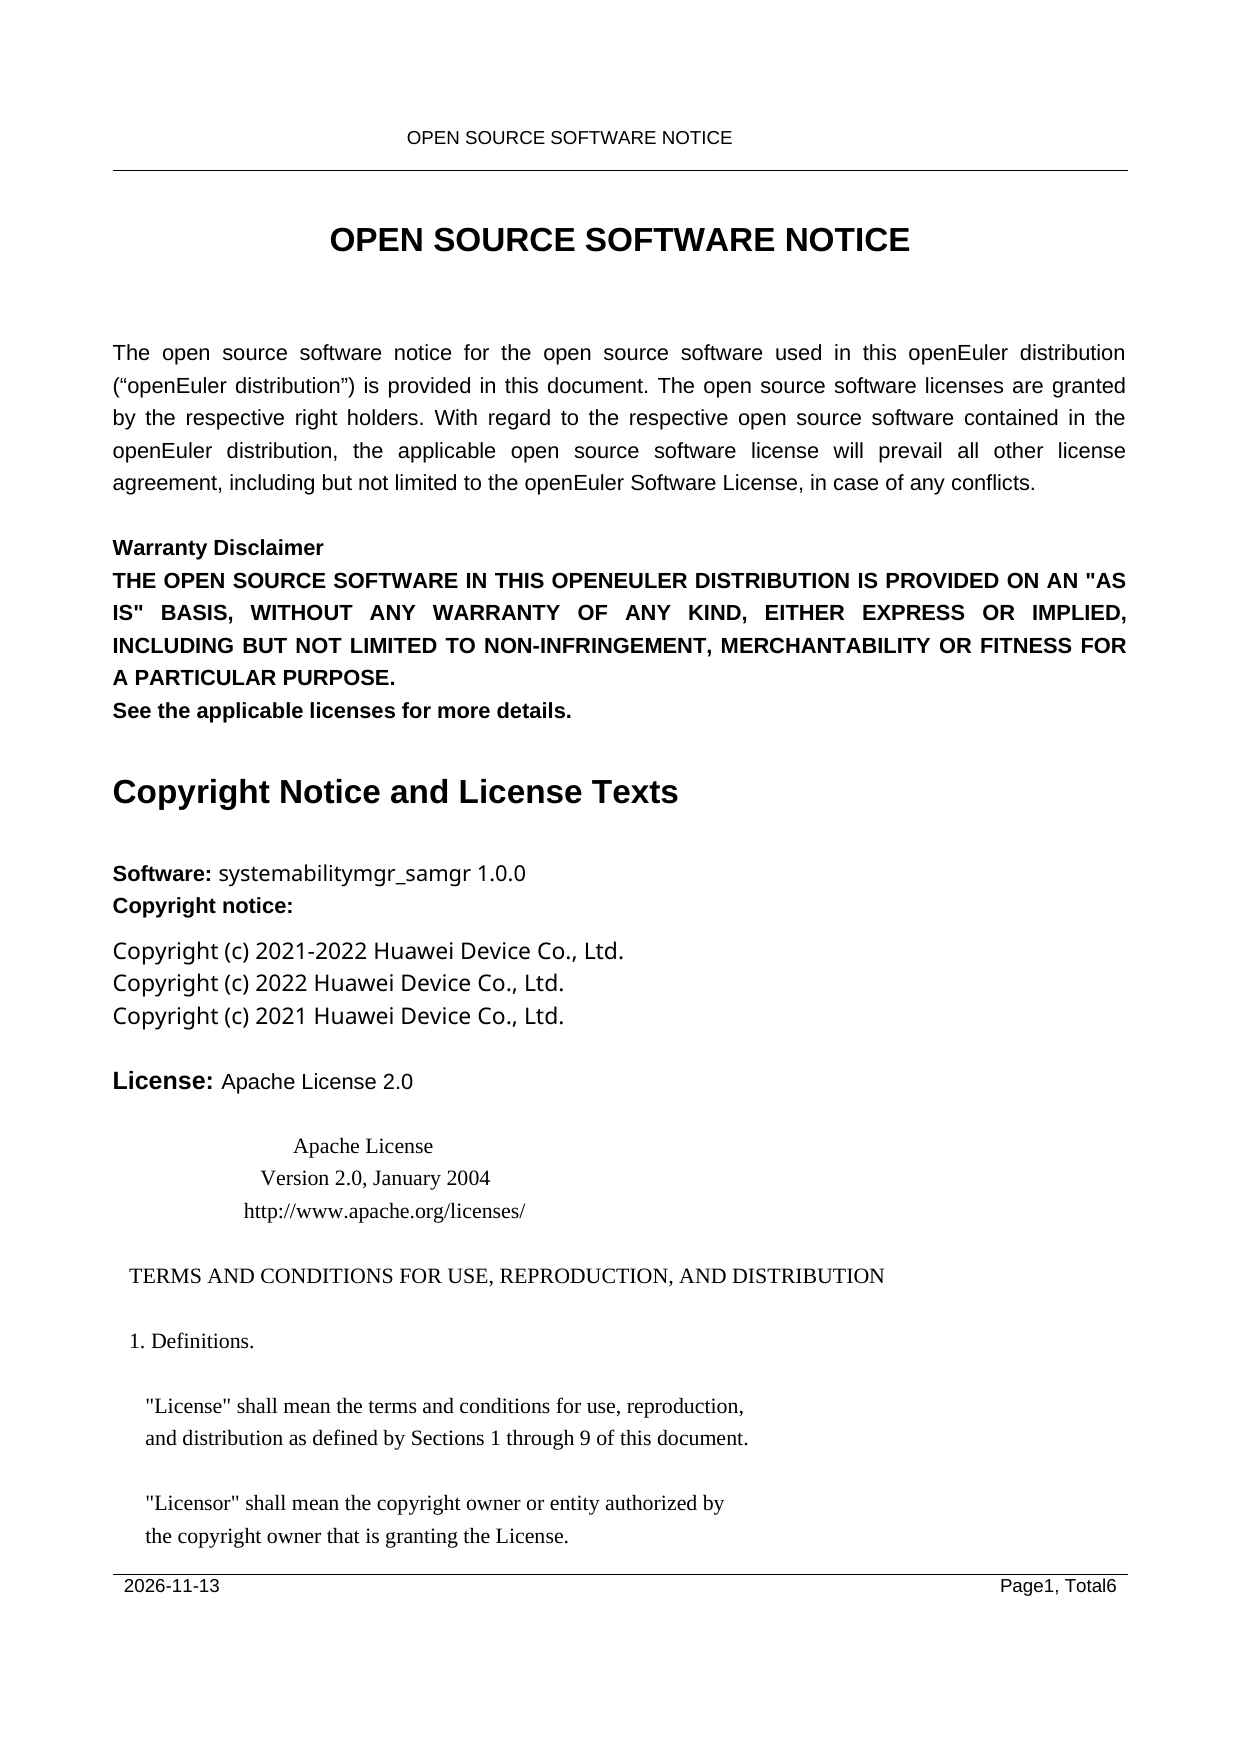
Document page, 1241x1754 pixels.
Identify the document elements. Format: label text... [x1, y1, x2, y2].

text THE OPEN SOURCE SOFTWARE IN THIS OPENEULER DISTRIBUTION IS PROVIDED ON AN "AS IS" BASIS, WITHOUT ANY WARRANTY OF ANY KIND, EITHER EXPRESS OR IMPLIED, INCLUDING BUT NOT LIMITED TO NON-INFRINGEMENT, MERCHANTABILITY OR FITNESS FOR A PARTICULAR PURPOSE. See the applicable licenses for more details. [112, 564, 1128, 726]
text The open source software notice for the open source software used in this openEuler distribution (“openEuler distribution”) is provided in this document. The open source software licenses are granted by the respective right holders. With regard to the respective open source software contained in the openEuler distribution, the applicable open source software license will prevail all other license agreement, including but not limited to the openEuler Software License, in case of any conflicts. [112, 336, 1128, 499]
text Warranty Disclaimer [112, 531, 1128, 564]
text Copyright (c) 2021-2022 Huawei Device Co., Ltd. Copyright (c) 2022 Huawei Device Co., Ltd. Copyright (c) 2021 Huawei Device Co., Ltd. [112, 934, 1128, 1064]
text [112, 1096, 1128, 1551]
text License: Apache License 2.0 [112, 1064, 1128, 1096]
text Copyright notice: [112, 889, 1128, 921]
title Software: systemabilitymgr_samgr 1.0.0 [112, 856, 1128, 889]
text Copyright Notice and License Texts [112, 759, 1128, 824]
text OPEN SOURCE SOFTWARE NOTICE [112, 206, 1128, 271]
